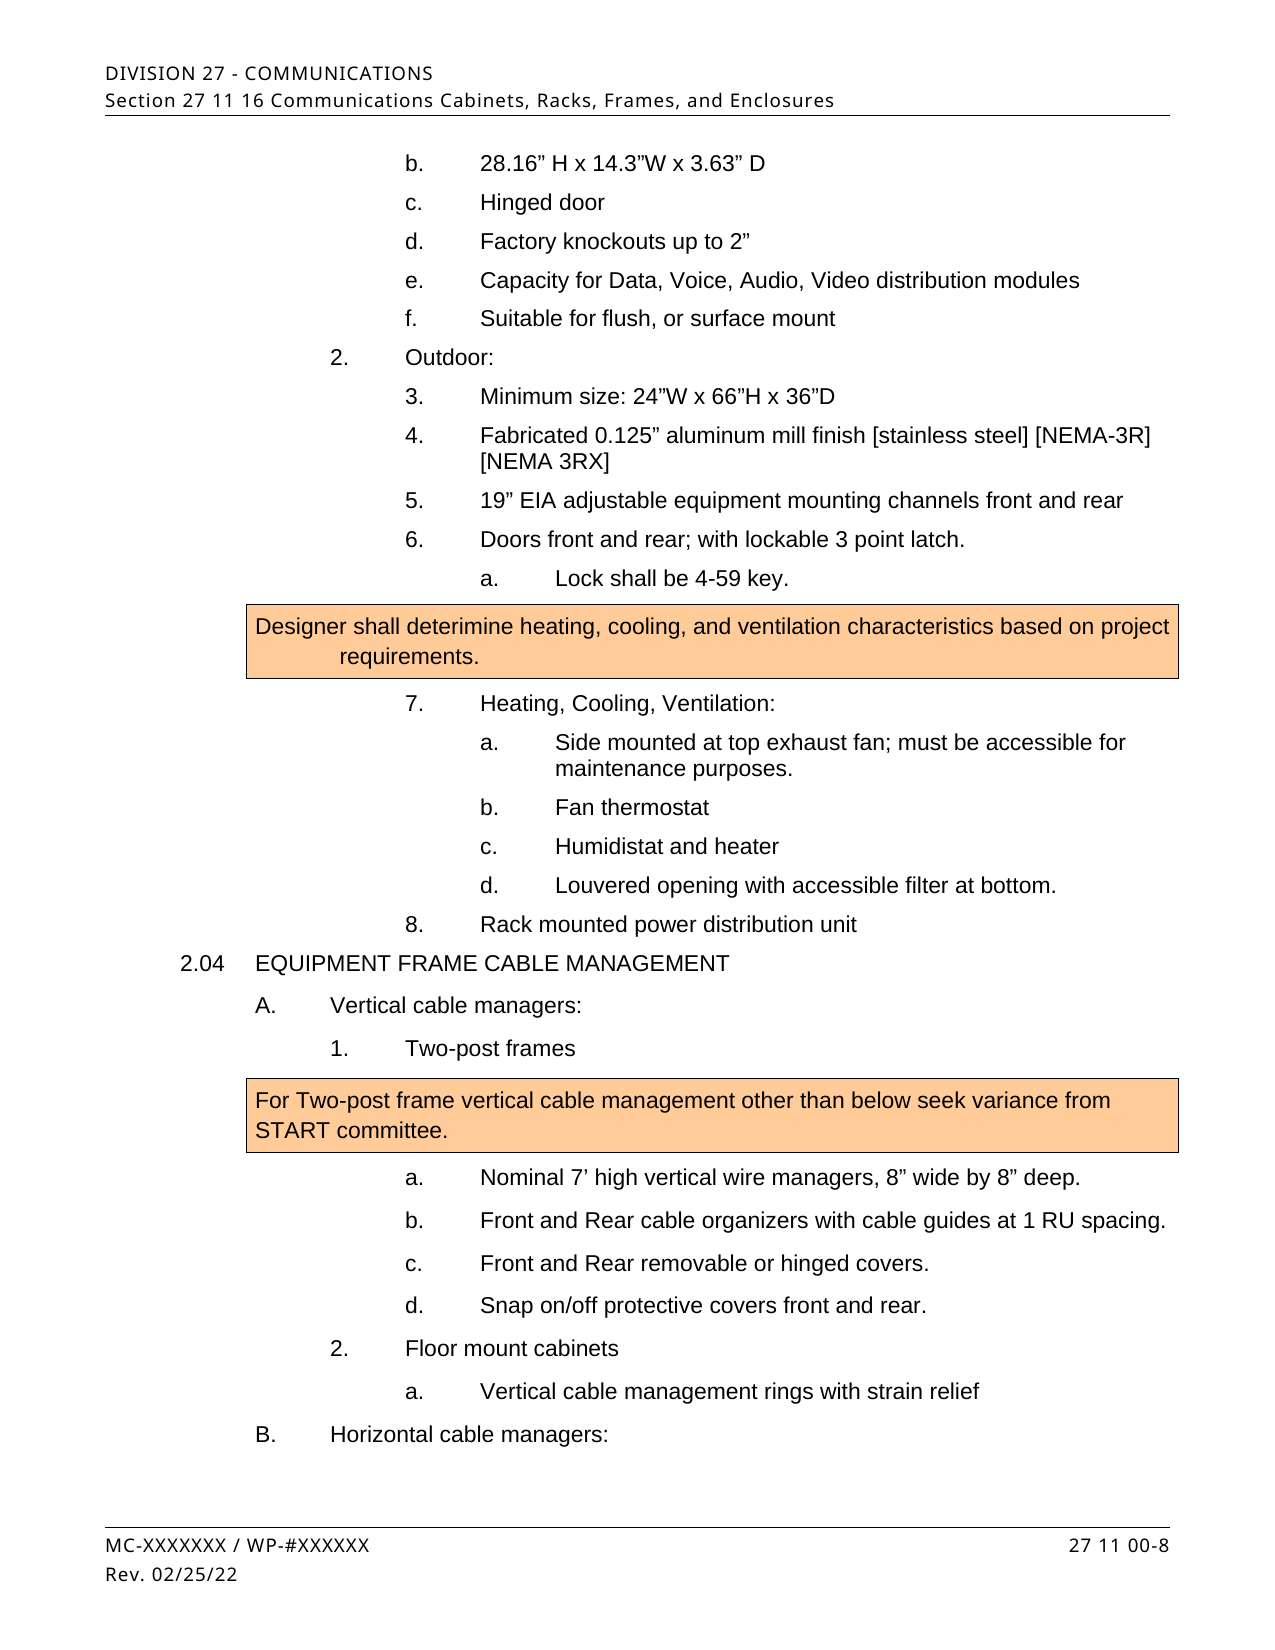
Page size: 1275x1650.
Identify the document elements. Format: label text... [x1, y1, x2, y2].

list Factory knockouts up to 2” [405, 228, 1170, 254]
list Vertical cable managers: [255, 992, 1170, 1019]
text Designer shall deterimine heating, cooling, and ventilation characteristics based on project requirements. [247, 605, 1178, 678]
list 28.16” H x 14.3”W x 3.63” D [405, 150, 1170, 176]
list EQUIPMENT FRAME CABLE MANAGEMENT [180, 950, 1170, 976]
list 19” EIA adjustable equipment mounting channels front and rear [405, 487, 1170, 513]
list Front and Rear removable or hinged covers. [405, 1250, 1170, 1276]
list Suitable for flush, or surface mount [405, 305, 1170, 332]
list Side mounted at top exhaust fan; must be accessible for maintenance purposes. [480, 729, 1170, 782]
text For Two-post frame vertical cable management other than below seek variance from START committee. [247, 1079, 1178, 1152]
list Vertical cable management rings with strain relief [405, 1378, 1170, 1404]
list Hinged door [405, 189, 1170, 215]
list Fabricated 0.125” aluminum mill finish [stainless steel] [NEMA-3R][NEMA 3RX] [405, 422, 1170, 475]
list Heating, Cooling, Ventilation: [405, 690, 1170, 717]
list Humidistat and heater [480, 833, 1170, 859]
list Front and Rear cable organizers with cable guides at 1 RU spacing. [405, 1207, 1170, 1233]
list Floor mount cabinets [330, 1335, 1170, 1361]
list Capacity for Data, Voice, Audio, Video distribution modules [405, 267, 1170, 293]
list Snap on/off protective covers front and rear. [405, 1292, 1170, 1319]
list Nominal 7’ high vertical wire managers, 8” wide by 8” deep. [405, 1164, 1170, 1191]
list Lock shall be 4-59 key. [480, 565, 1170, 591]
list Minimum size: 24”W x 66”H x 36”D [405, 383, 1170, 409]
list Fan thermostat [480, 794, 1170, 821]
list Louvered opening with accessible filter at bottom. [480, 872, 1170, 898]
list Rack mounted power distribution unit [405, 911, 1170, 937]
list Outdoor: [330, 344, 1170, 371]
list Horizontal cable managers: [255, 1421, 1170, 1447]
list Two-post frames [330, 1035, 1170, 1061]
list Doors front and rear; with lockable 3 point latch. [405, 526, 1170, 552]
